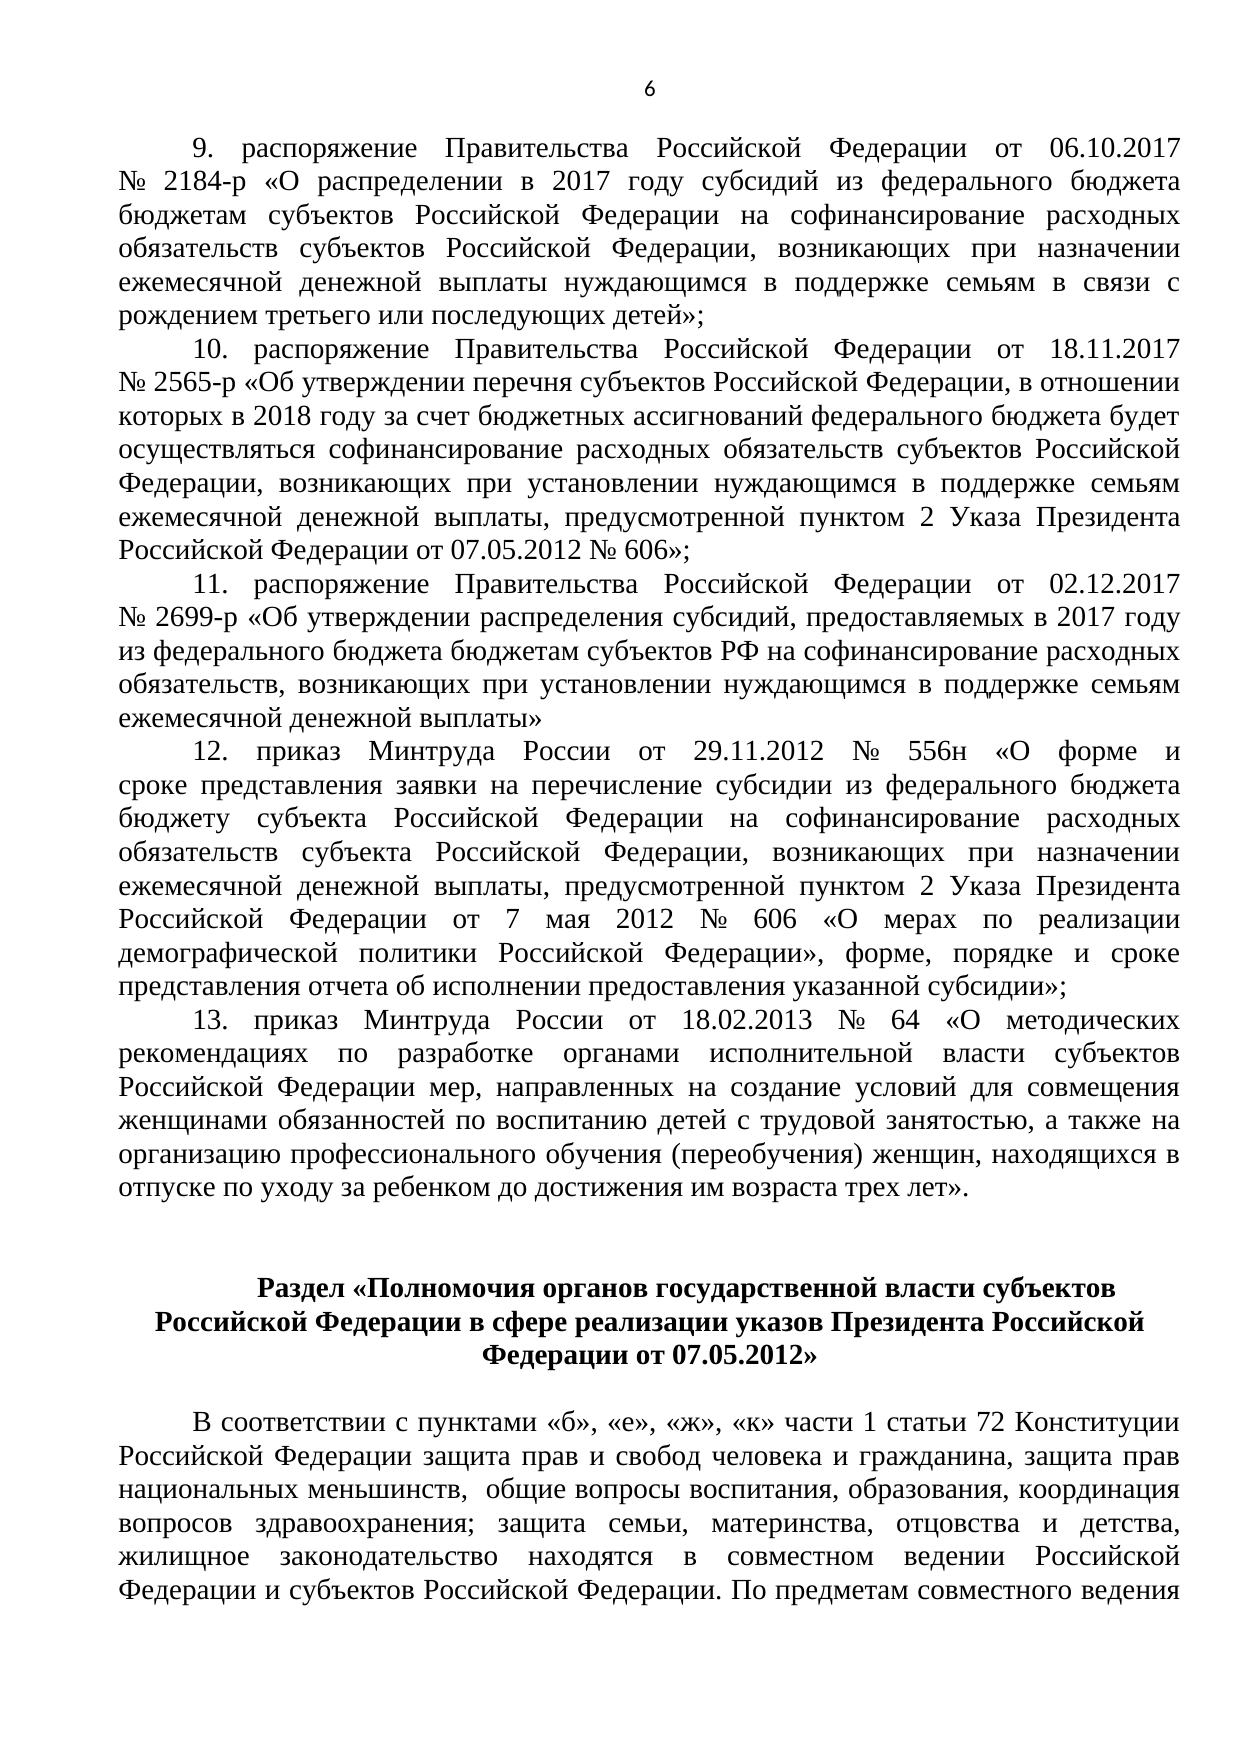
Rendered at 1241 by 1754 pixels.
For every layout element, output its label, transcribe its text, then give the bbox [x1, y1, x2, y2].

text 12. приказ Минтруда России от 29.11.2012 № 556н «О форме и сроке представления заявки на перечисление субсидии из федерального бюджета бюджету субъекта Российской Федерации на софинансирование расходных обязательств субъекта Российской Федерации, возникающих при назначении ежемесячной денежной выплаты, предусмотренной пунктом 2 Указа Президента Российской Федерации от 7 мая 2012 № 606 «О мерах по реализации демографической политики Российской Федерации», форме, порядке и сроке представления отчета об исполнении предоставления указанной субсидии»; [118, 733, 1181, 1002]
text Раздел «Полномочия органов государственной власти субъектов Российской Федерации в сфере реализации указов Президента Российской Федерации от 07.05.2012» [118, 1270, 1181, 1371]
text 9. распоряжение Правительства Российской Федерации от 06.10.2017 № 2184-р «О распределении в 2017 году субсидий из федерального бюджета бюджетам субъектов Российской Федерации на софинансирование расходных обязательств субъектов Российской Федерации, возникающих при назначении ежемесячной денежной выплаты нуждающимся в поддержке семьям в связи с рождением третьего или последующих детей»; [118, 130, 1181, 331]
text 11. распоряжение Правительства Российской Федерации от 02.12.2017 № 2699-р «Об утверждении распределения субсидий, предоставляемых в 2017 году из федерального бюджета бюджетам субъектов РФ на софинансирование расходных обязательств, возникающих при установлении нуждающимся в поддержке семьям ежемесячной денежной выплаты» [118, 566, 1181, 733]
text 10. распоряжение Правительства Российской Федерации от 18.11.2017 № 2565-р «Об утверждении перечня субъектов Российской Федерации, в отношении которых в 2018 году за счет бюджетных ассигнований федерального бюджета будет осуществляться софинансирование расходных обязательств субъектов Российской Федерации, возникающих при установлении нуждающимся в поддержке семьям ежемесячной денежной выплаты, предусмотренной пунктом 2 Указа Президента Российской Федерации от 07.05.2012 № 606»; [118, 331, 1181, 566]
text 13. приказ Минтруда России от 18.02.2013 № 64 «О методических рекомендациях по разработке органами исполнительной власти субъектов Российской Федерации мер, направленных на создание условий для совмещения женщинами обязанностей по воспитанию детей с трудовой занятостью, а также на организацию профессионального обучения (переобучения) женщин, находящихся в отпуске по уходу за ребенком до достижения им возраста трех лет». [118, 1002, 1181, 1203]
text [118, 1404, 1181, 1606]
